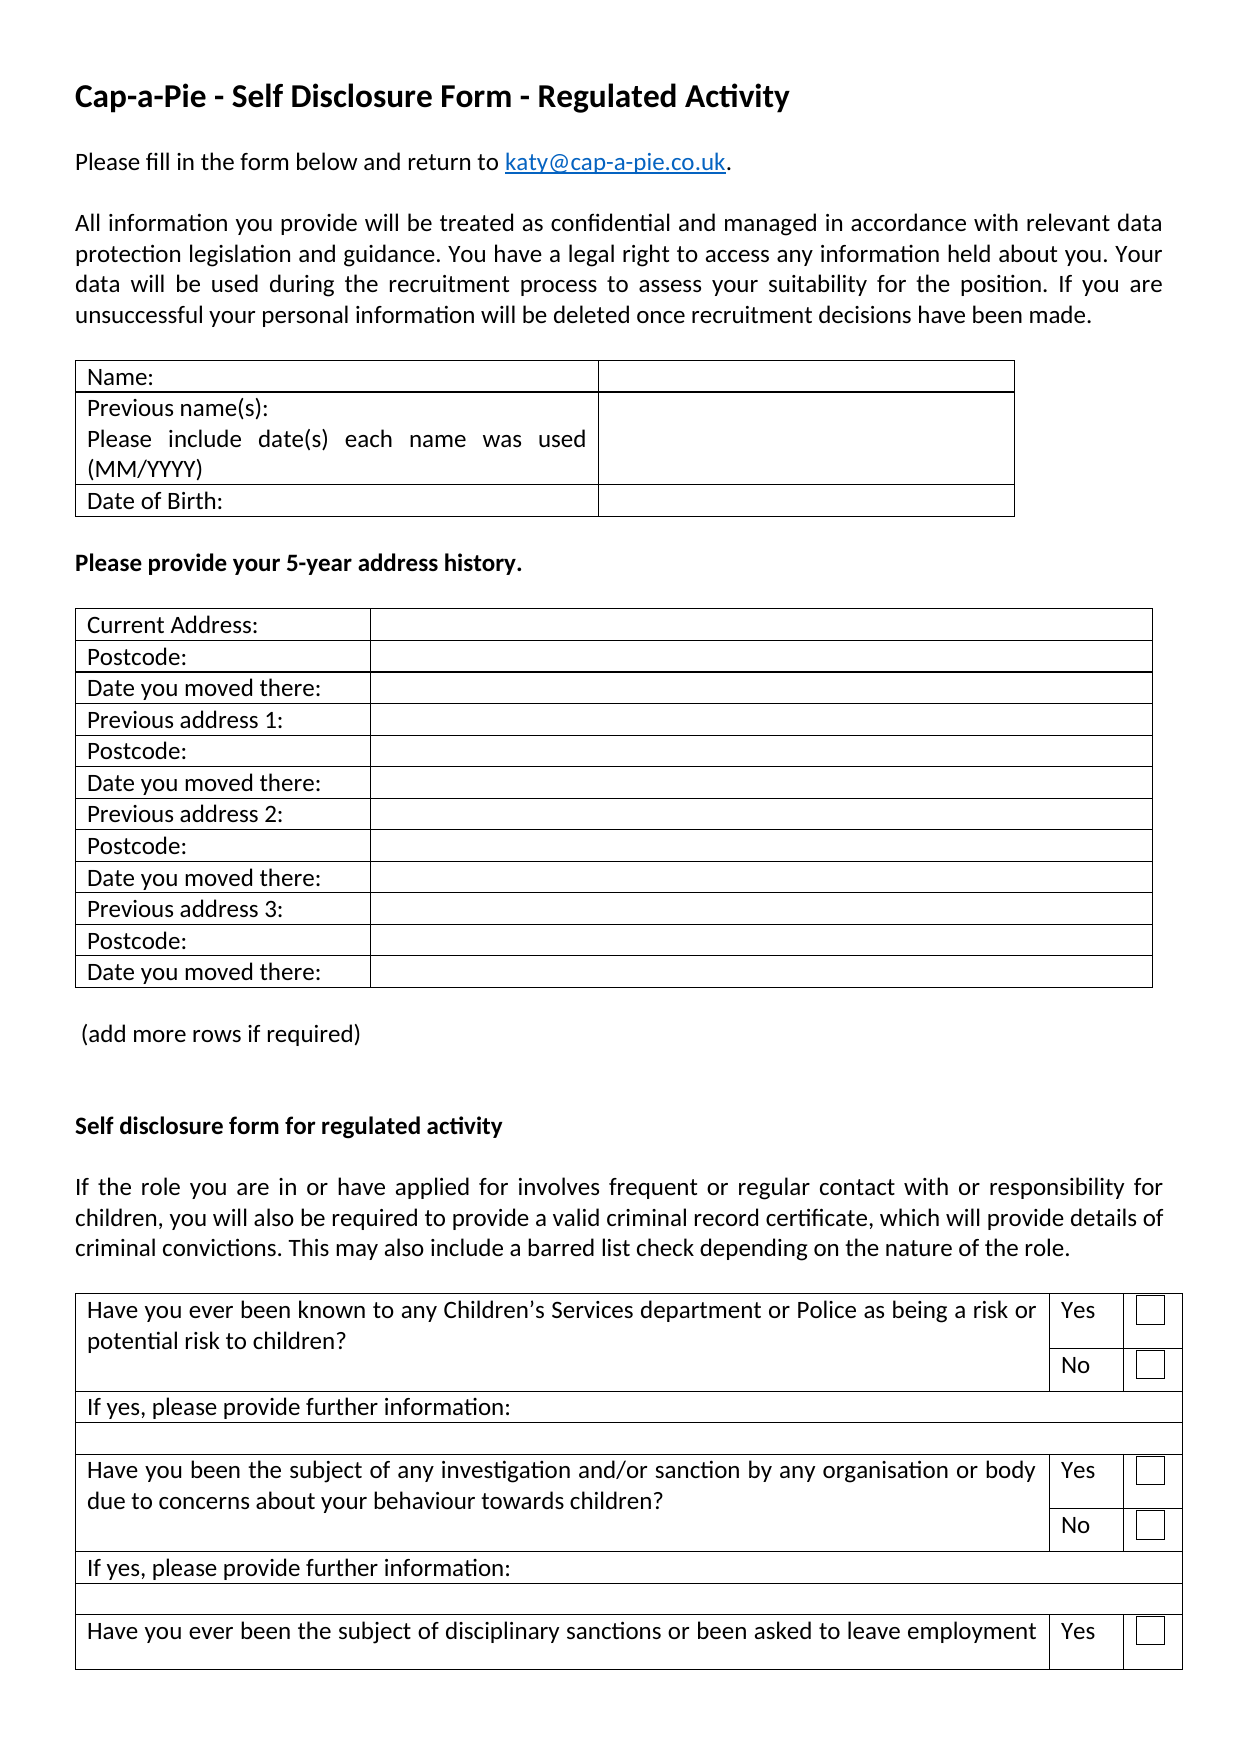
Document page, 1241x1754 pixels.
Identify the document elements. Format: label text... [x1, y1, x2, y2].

table_cell [1124, 1615, 1182, 1669]
table_cell [599, 393, 1014, 484]
table_cell [371, 956, 1152, 987]
table_header [599, 361, 1014, 391]
table_cell [599, 485, 1014, 516]
table_cell [1124, 1349, 1182, 1391]
text If the role you are in or have applied for involves frequent or regular contact with or responsibility for children, you will also be required to provide a valid criminal record certificate, which will provide details of criminal convictions. This may also include a barred list check depending on the nature of the role. [75, 1171, 1165, 1263]
table_cell [371, 767, 1152, 798]
text (add more rows if required) [75, 1018, 1165, 1049]
table_cell [76, 1584, 1182, 1614]
table_cell Previous name(s): Please include date(s) each name was used (MM/YYYY) [76, 393, 598, 484]
table_cell Yes [1050, 1615, 1123, 1669]
table_cell Date you moved there: [76, 956, 370, 987]
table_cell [76, 1552, 1182, 1582]
table_cell [1124, 1509, 1182, 1551]
table_cell Previous address 2: [76, 799, 370, 829]
table_cell [1124, 1455, 1182, 1508]
table_cell [371, 704, 1152, 734]
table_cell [76, 1615, 1049, 1669]
table_cell If yes, please provide further information: [76, 1392, 1182, 1422]
table_cell Postcode: [76, 641, 370, 671]
table_cell [371, 673, 1152, 703]
table_cell Have you been the subject of any investigation and/or sanction by any organisation or body due to concerns about your behaviour towards children? [76, 1455, 1049, 1551]
table_header Yes [1050, 1294, 1123, 1348]
table_cell [371, 799, 1152, 829]
table_cell [76, 1423, 1182, 1454]
table_cell Date you moved there: [76, 673, 370, 703]
table_cell Date you moved there: [76, 862, 370, 892]
table_cell Postcode: [76, 736, 370, 766]
text Please fill in the form below and return to katy@cap-a-pie.co.uk. [75, 146, 1165, 177]
table_cell Previous address 1: [76, 704, 370, 734]
table_cell Date of Birth: [76, 485, 598, 516]
table_cell [371, 862, 1152, 892]
table_header Have you ever been known to any Children’s Services department or Police as being a risk or potential risk to children? [76, 1294, 1049, 1391]
table_cell [371, 893, 1152, 924]
table_header Current Address: [76, 609, 370, 640]
table_cell [371, 736, 1152, 766]
table_cell Postcode: [76, 925, 370, 955]
table_cell Previous address 3: [76, 893, 370, 924]
table_cell No [1050, 1349, 1123, 1391]
text Self disclosure form for regulated activity [75, 1110, 1165, 1141]
text Please provide your 5-year address history. [75, 547, 1165, 578]
table_cell [371, 925, 1152, 955]
table_cell [371, 830, 1152, 861]
table_cell Date you moved there: [76, 767, 370, 798]
table_cell Postcode: [76, 830, 370, 861]
table_cell Yes [1050, 1455, 1123, 1508]
table_cell No [1050, 1509, 1123, 1551]
text All information you provide will be treated as confidential and managed in accordance with relevant data protection legislation and guidance. You have a legal right to access any information held about you. Your data will be used during the recruitment process to assess your suitability for the position. If you are unsuccessful your personal information will be deleted once recruitment decisions have been made. [75, 207, 1165, 329]
table_header [1124, 1294, 1182, 1348]
table_header [371, 609, 1152, 640]
table_header Name: [76, 361, 598, 391]
table_cell [371, 641, 1152, 671]
text Cap-a-Pie - Self Disclosure Form - Regulated Activity [75, 75, 1165, 116]
